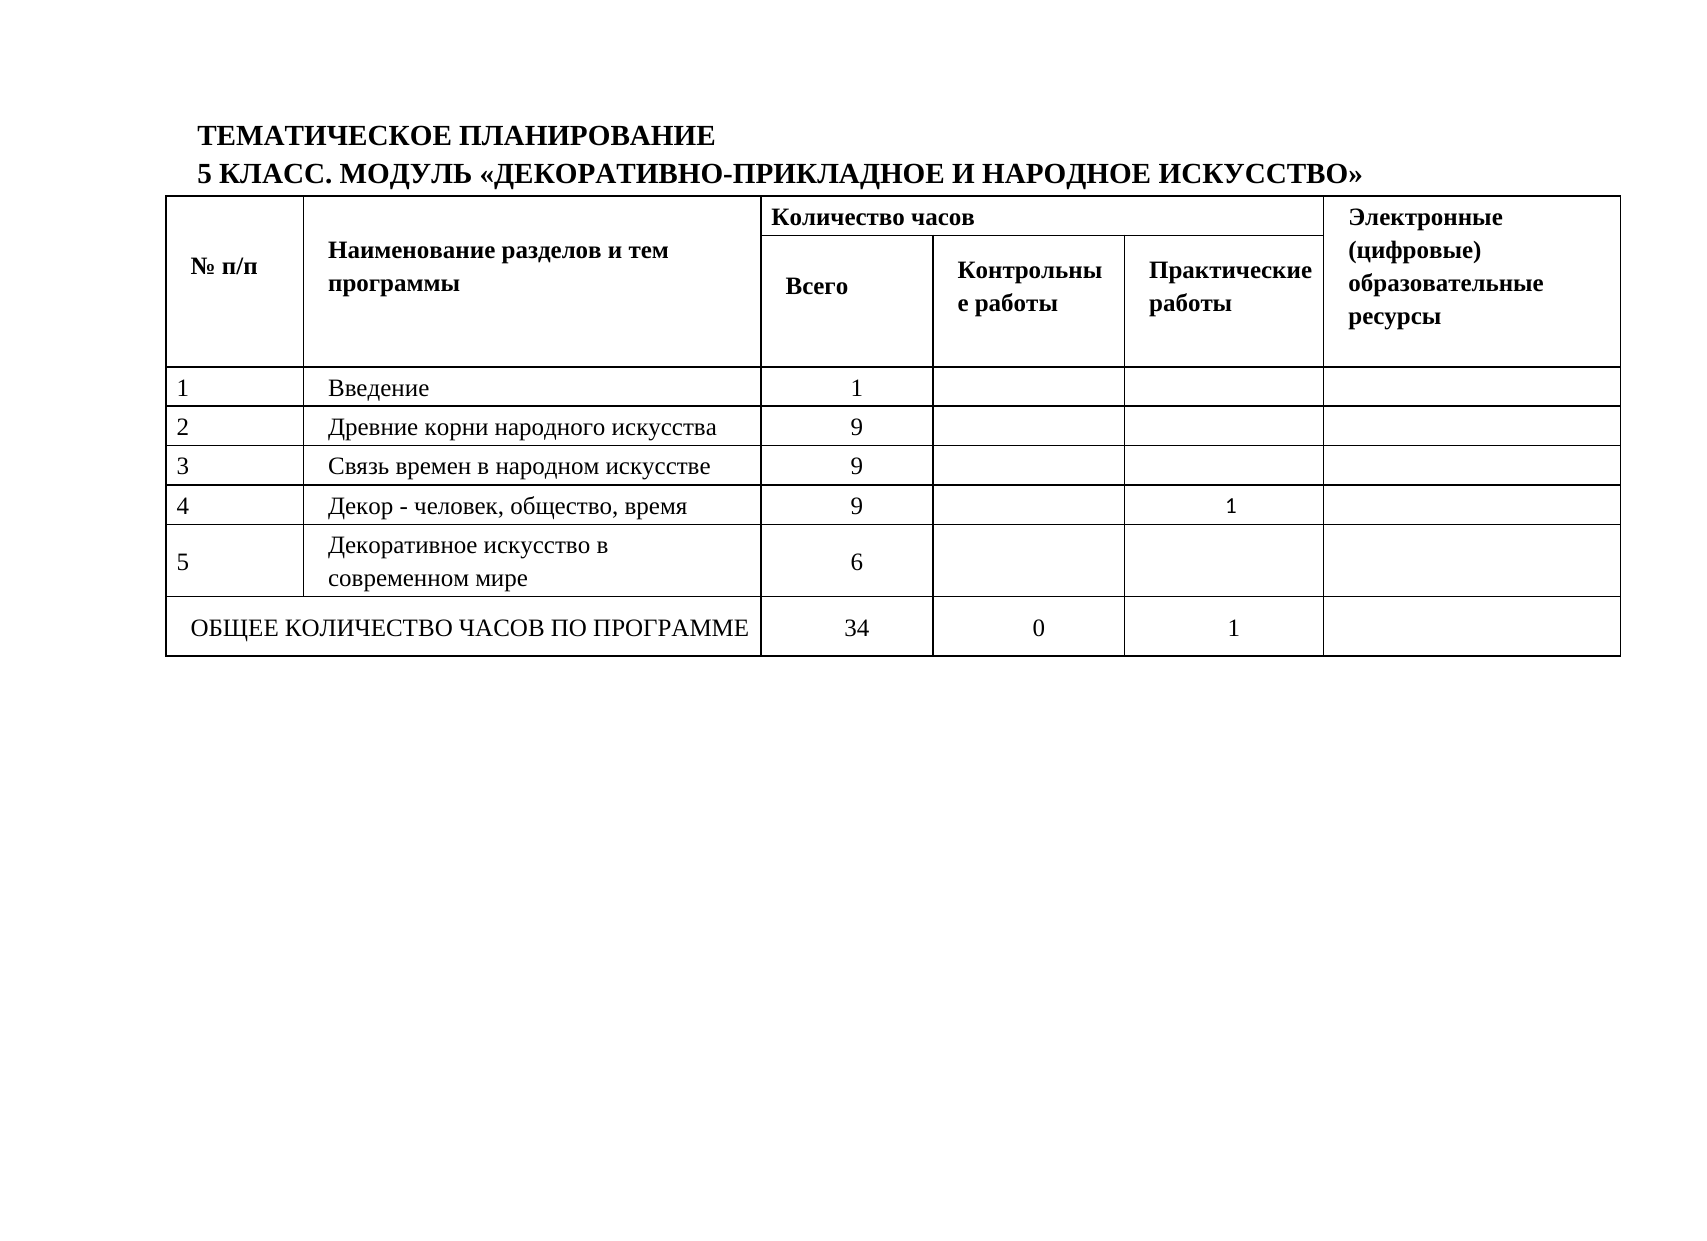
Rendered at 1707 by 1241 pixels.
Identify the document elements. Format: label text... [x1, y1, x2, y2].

table_cell [1324, 525, 1620, 596]
table_cell [934, 407, 1124, 445]
table_header № п/п [167, 197, 303, 366]
table_cell 9 [762, 446, 932, 484]
table_cell Древние корни народного искусства [304, 407, 760, 445]
table_cell Практические работы [1125, 236, 1323, 366]
table_cell 1 [1125, 486, 1323, 523]
table_cell [1125, 525, 1323, 596]
table_cell 1 [167, 368, 303, 405]
table_cell [1324, 368, 1620, 405]
table_cell [934, 446, 1124, 484]
table_header Наименование разделов и тем программы [304, 197, 760, 366]
table_cell 1 [762, 368, 932, 405]
text 5 КЛАСС. МОДУЛЬ «ДЕКОРАТИВНО-ПРИКЛАДНОЕ И НАРОДНОЕ ИСКУССТВО» [190, 157, 1618, 190]
table_cell [1125, 368, 1323, 405]
table_cell Всего [762, 236, 932, 366]
table_cell Декоративное искусство в современном мире [304, 525, 760, 596]
table_cell Связь времен в народном искусстве [304, 446, 760, 484]
table_cell [1125, 407, 1323, 445]
table_cell 4 [167, 486, 303, 523]
table_header Количество часов [762, 197, 1323, 234]
table_cell 3 [167, 446, 303, 484]
table_cell [1324, 597, 1620, 655]
table_cell Введение [304, 368, 760, 405]
table_cell 2 [167, 407, 303, 445]
table_cell 1 [1125, 597, 1323, 655]
table_cell 6 [762, 525, 932, 596]
table_cell 5 [167, 525, 303, 596]
table_cell [1324, 407, 1620, 445]
table_cell 0 [934, 597, 1124, 655]
table_cell [934, 368, 1124, 405]
table_cell Контрольные работы [934, 236, 1124, 366]
table_cell Декор - человек, общество, время [304, 486, 760, 523]
table_cell [1324, 446, 1620, 484]
table_cell [1324, 486, 1620, 523]
table_cell 34 [762, 597, 932, 655]
table_cell ОБЩЕЕ КОЛИЧЕСТВО ЧАСОВ ПО ПРОГРАММЕ [167, 597, 760, 655]
table_cell [934, 525, 1124, 596]
table_cell [1125, 446, 1323, 484]
table_header Электронные (цифровые) образовательные ресурсы [1324, 197, 1620, 366]
text ТЕМАТИЧЕСКОЕ ПЛАНИРОВАНИЕ [190, 118, 1618, 152]
table_cell 9 [762, 486, 932, 523]
table_cell [934, 486, 1124, 523]
table_cell 9 [762, 407, 932, 445]
